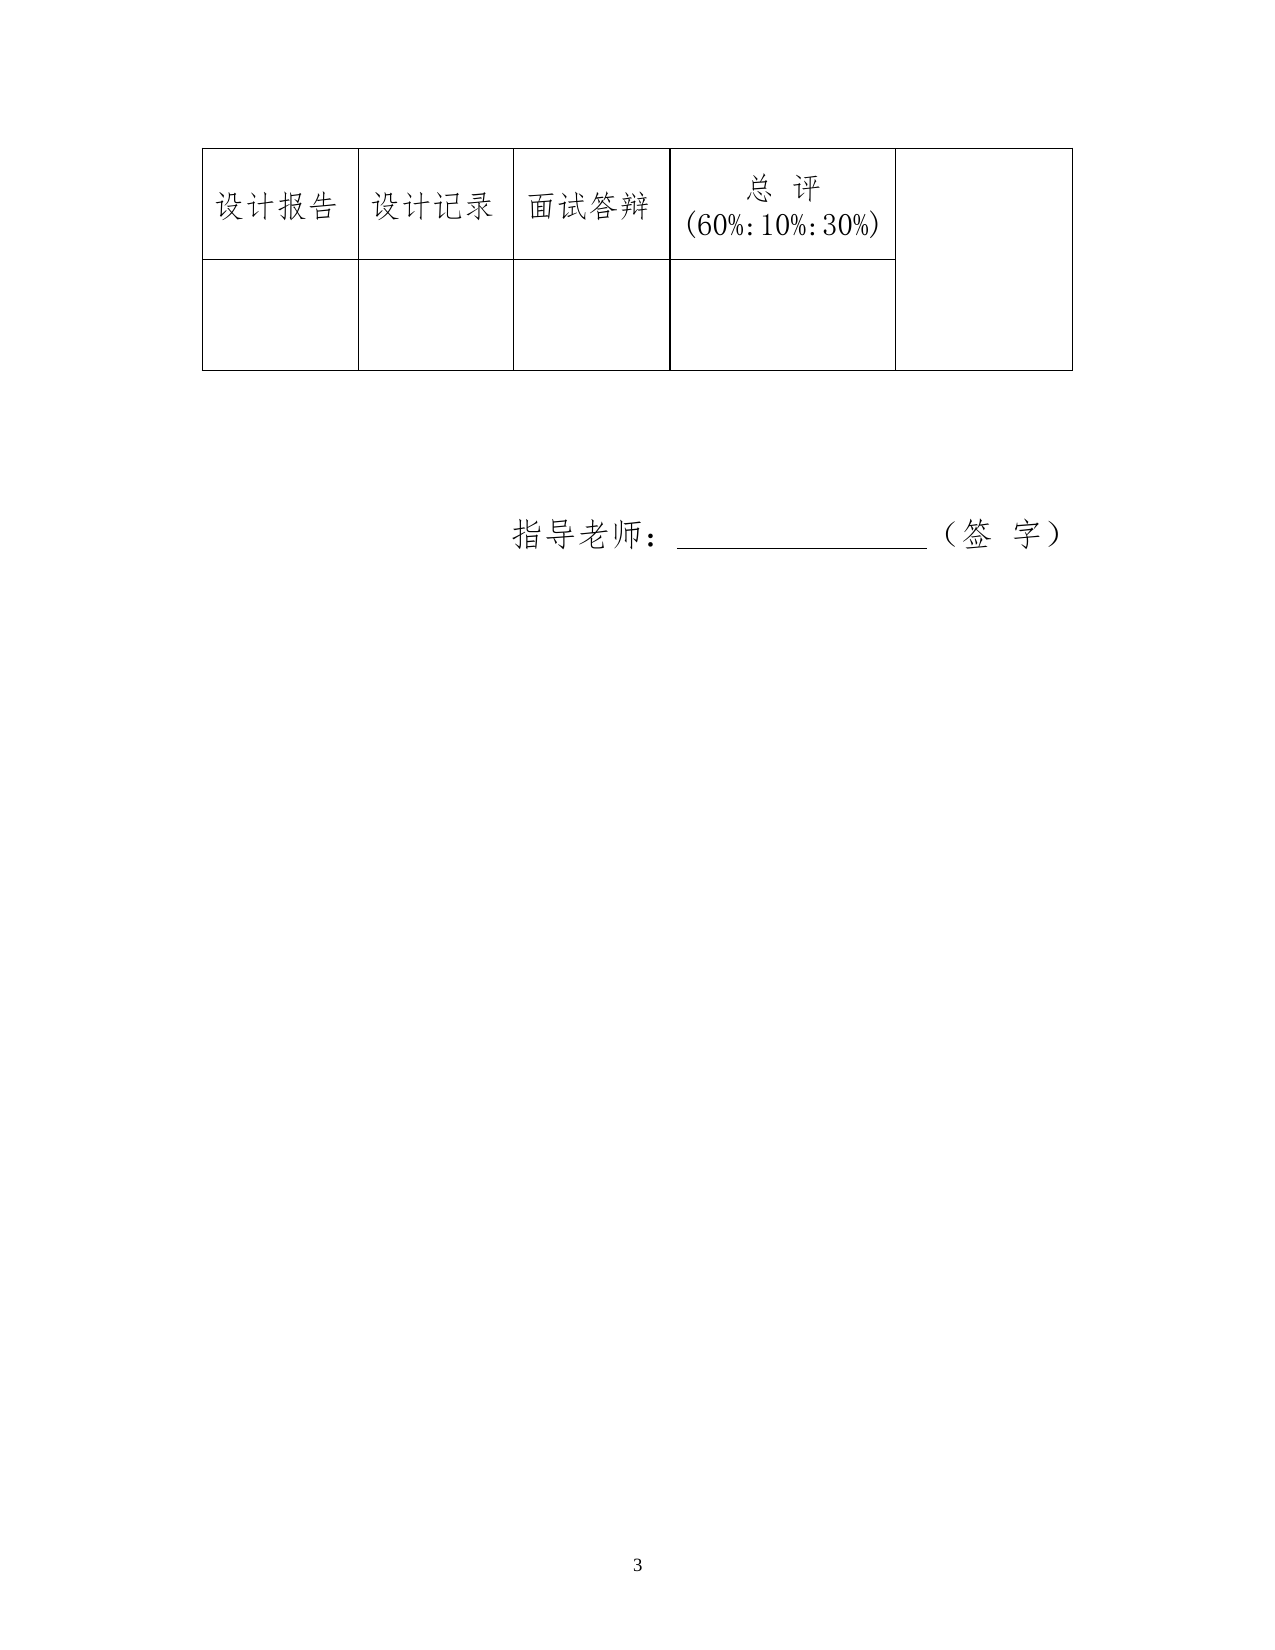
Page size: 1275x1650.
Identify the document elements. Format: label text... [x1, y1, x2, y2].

table_cell [359, 260, 513, 370]
table_header 面试答辩 [514, 149, 669, 259]
table_header 总 评 (60%:10%:30%) [671, 149, 895, 259]
table_cell [671, 260, 895, 370]
table_header [896, 149, 1072, 370]
table_cell [514, 260, 669, 370]
table_header 设计记录 [359, 149, 513, 259]
table_header 设计报告 [203, 149, 358, 259]
table_cell [203, 260, 358, 370]
text 指导老师： （签 字） [258, 496, 1133, 559]
